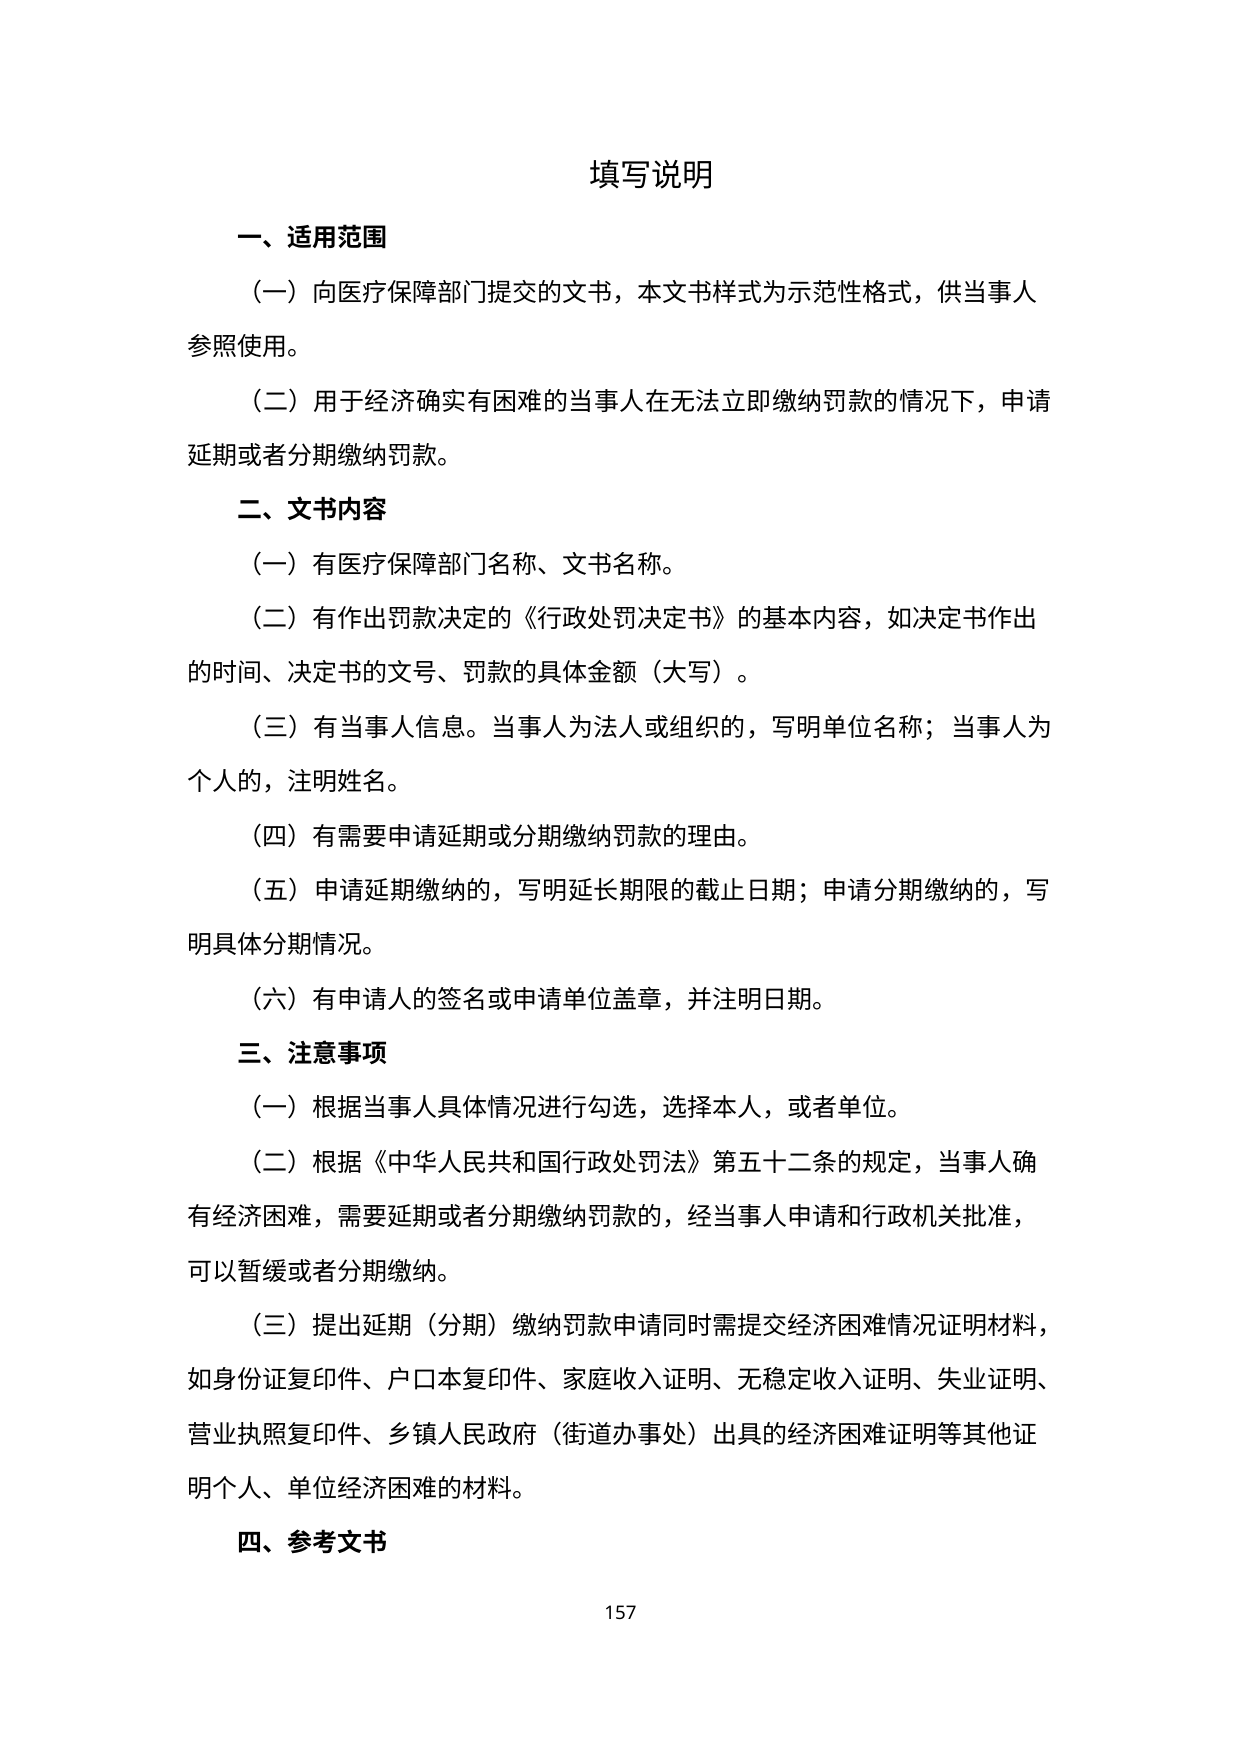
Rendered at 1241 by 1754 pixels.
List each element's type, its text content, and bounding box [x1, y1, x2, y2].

text （四）有需要申请延期或分期缴纳罚款的理由。 [187, 816, 1053, 852]
text （一）有医疗保障部门名称、文书名称。 [187, 544, 1053, 580]
text （三）提出延期（分期）缴纳罚款申请同时需提交经济困难情况证明材料，如身份证复印件、户口本复印件、家庭收入证明、无稳定收入证明、失业证明、营业执照复印件、乡镇人民政府（街道办事处）出具的经济困难证明等其他证明个人、单位经济困难的材料。 [187, 1305, 1053, 1505]
text （二）有作出罚款决定的《行政处罚决定书》的基本内容，如决定书作出的时间、决定书的文号、罚款的具体金额（大写）。 [187, 598, 1053, 689]
text （二）根据《中华人民共和国行政处罚法》第五十二条的规定，当事人确有经济困难，需要延期或者分期缴纳罚款的，经当事人申请和行政机关批准，可以暂缓或者分期缴纳。 [187, 1142, 1053, 1287]
text （一）向医疗保障部门提交的文书，本文书样式为示范性格式，供当事人参照使用。 [187, 272, 1053, 363]
text 一、适用范围 [187, 218, 1053, 254]
text 三、注意事项 [187, 1033, 1053, 1070]
text 四、参考文书 [187, 1523, 1053, 1559]
text 填写说明 [187, 150, 1053, 195]
text （三）有当事人信息。当事人为法人或组织的，写明单位名称；当事人为个人的，注明姓名。 [187, 707, 1053, 798]
text （一）根据当事人具体情况进行勾选，选择本人，或者单位。 [187, 1088, 1053, 1124]
text （五）申请延期缴纳的，写明延长期限的截止日期；申请分期缴纳的，写明具体分期情况。 [187, 870, 1053, 961]
text （二）用于经济确实有困难的当事人在无法立即缴纳罚款的情况下，申请延期或者分期缴纳罚款。 [187, 381, 1053, 472]
text （六）有申请人的签名或申请单位盖章，并注明日期。 [187, 979, 1053, 1015]
text 二、文书内容 [187, 490, 1053, 526]
